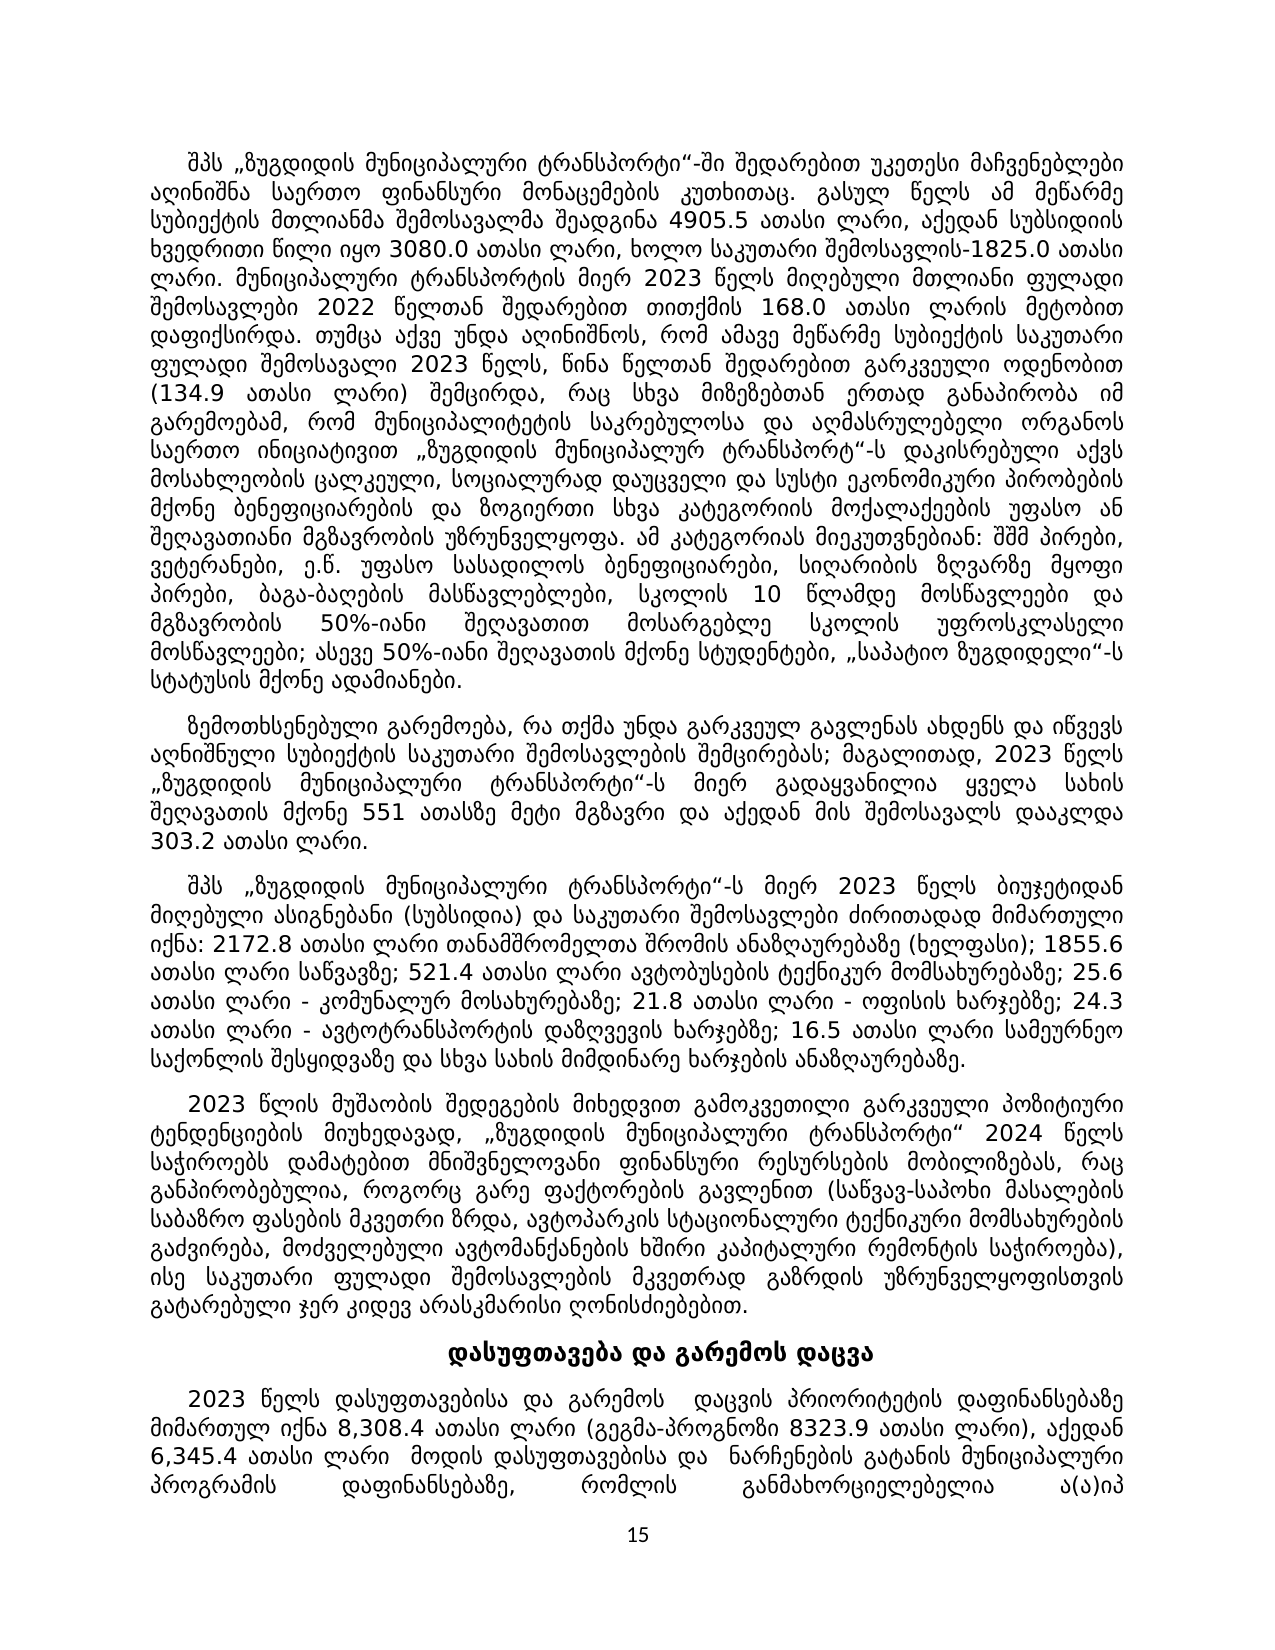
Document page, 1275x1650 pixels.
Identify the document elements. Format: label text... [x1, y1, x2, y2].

text ზემოთხსენებული გარემოება, რა თქმა უნდა გარკვეულ გავლენას ახდენს და იწვევს აღნიშნული სუბიექტის საკუთარი შემოსავლების შემცირებას; მაგალითად, 2023 წელს „ზუგდიდის მუნიციპალური ტრანსპორტი“-ს მიერ გადაყვანილია ყველა სახის შეღავათის მქონე 551 ათასზე მეტი მგზავრი და აქედან მის შემოსავალს დააკლდა 303.2 ათასი ლარი. [150, 713, 1125, 854]
list დასუფთავება და გარემოს დაცვა [75, 1338, 1200, 1367]
text 2023 წლის მუშაობის შედეგების მიხედვით გამოკვეთილი გარკვეული პოზიტიური ტენდენციების მიუხედავად, „ზუგდიდის მუნიციპალური ტრანსპორტი“ 2024 წელს საჭიროებს დამატებით მნიშვნელოვანი ფინანსური რესურსების მობილიზებას, რაც განპირობებულია, როგორც გარე ფაქტორების გავლენით (საწვავ-საპოხი მასალების საბაზრო ფასების მკვეთრი ზრდა, ავტოპარკის სტაციონალური ტექნიკური მომსახურების გაძვირება, მოძველებული ავტომანქანების ხშირი კაპიტალური რემონტის საჭიროება), ისე საკუთარი ფულადი შემოსავლების მკვეთრად გაზრდის უზრუნველყოფისთვის გატარებული ჯერ კიდევ არასკმარისი ღონისძიებებით. [150, 1091, 1125, 1319]
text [150, 1386, 1125, 1499]
text შპს „ზუგდიდის მუნიციპალური ტრანსპორტი“-ს მიერ 2023 წელს ბიუჯეტიდან მიღებული ასიგნებანი (სუბსიდია) და საკუთარი შემოსავლები ძირითადად მიმართული იქნა: 2172.8 ათასი ლარი თანამშრომელთა შრომის ანაზღაურებაზე (ხელფასი); 1855.6 ათასი ლარი საწვავზე; 521.4 ათასი ლარი ავტობუსების ტექნიკურ მომსახურებაზე; 25.6 ათასი ლარი - კომუნალურ მოსახურებაზე; 21.8 ათასი ლარი - ოფისის ხარჯებზე; 24.3 ათასი ლარი - ავტოტრანსპორტის დაზღვევის ხარჯებზე; 16.5 ათასი ლარი სამეურნეო საქონლის შესყიდვაზე და სხვა სახის მიმდინარე ხარჯების ანაზღაურებაზე. [150, 873, 1125, 1072]
text შპს „ზუგდიდის მუნიციპალური ტრანსპორტი“-ში შედარებით უკეთესი მაჩვენებლები აღინიშნა საერთო ფინანსური მონაცემების კუთხითაც. გასულ წელს ამ მეწარმე სუბიექტის მთლიანმა შემოსავალმა შეადგინა 4905.5 ათასი ლარი, აქედან სუბსიდიის ხვედრითი წილი იყო 3080.0 ათასი ლარი, ხოლო საკუთარი შემოსავლის-1825.0 ათასი ლარი. მუნიციპალური ტრანსპორტის მიერ 2023 წელს მიღებული მთლიანი ფულადი შემოსავლები 2022 წელთან შედარებით თითქმის 168.0 ათასი ლარის მეტობით დაფიქსირდა. თუმცა აქვე უნდა აღინიშნოს, რომ ამავე მეწარმე სუბიექტის საკუთარი ფულადი შემოსავალი 2023 წელს, წინა წელთან შედარებით გარკვეული ოდენობით (134.9 ათასი ლარი) შემცირდა, რაც სხვა მიზეზებთან ერთად განაპირობა იმ გარემოებამ, რომ მუნიციპალიტეტის საკრებულოსა და აღმასრულებელი ორგანოს საერთო ინიციატივით „ზუგდიდის მუნიციპალურ ტრანსპორტ“-ს დაკისრებული აქვს მოსახლეობის ცალკეული, სოციალურად დაუცველი და სუსტი ეკონომიკური პირობების მქონე ბენეფიციარების და ზოგიერთი სხვა კატეგორიის მოქალაქეების უფასო ან შეღავათიანი მგზავრობის უზრუნველყოფა. ამ კატეგორიას მიეკუთვნებიან: შშმ პირები, ვეტერანები, ე.წ. უფასო სასადილოს ბენეფიციარები, სიღარიბის ზღვარზე მყოფი პირები, ბაგა-ბაღების მასწავლებლები, სკოლის 10 წლამდე მოსწავლეები და მგზავრობის 50%-იანი შეღავათით მოსარგებლე სკოლის უფროსკლასელი მოსწავლეები; ასევე 50%-იანი შეღავათის მქონე სტუდენტები, „საპატიო ზუგდიდელი“-ს სტატუსის მქონე ადამიანები. [150, 150, 1125, 694]
